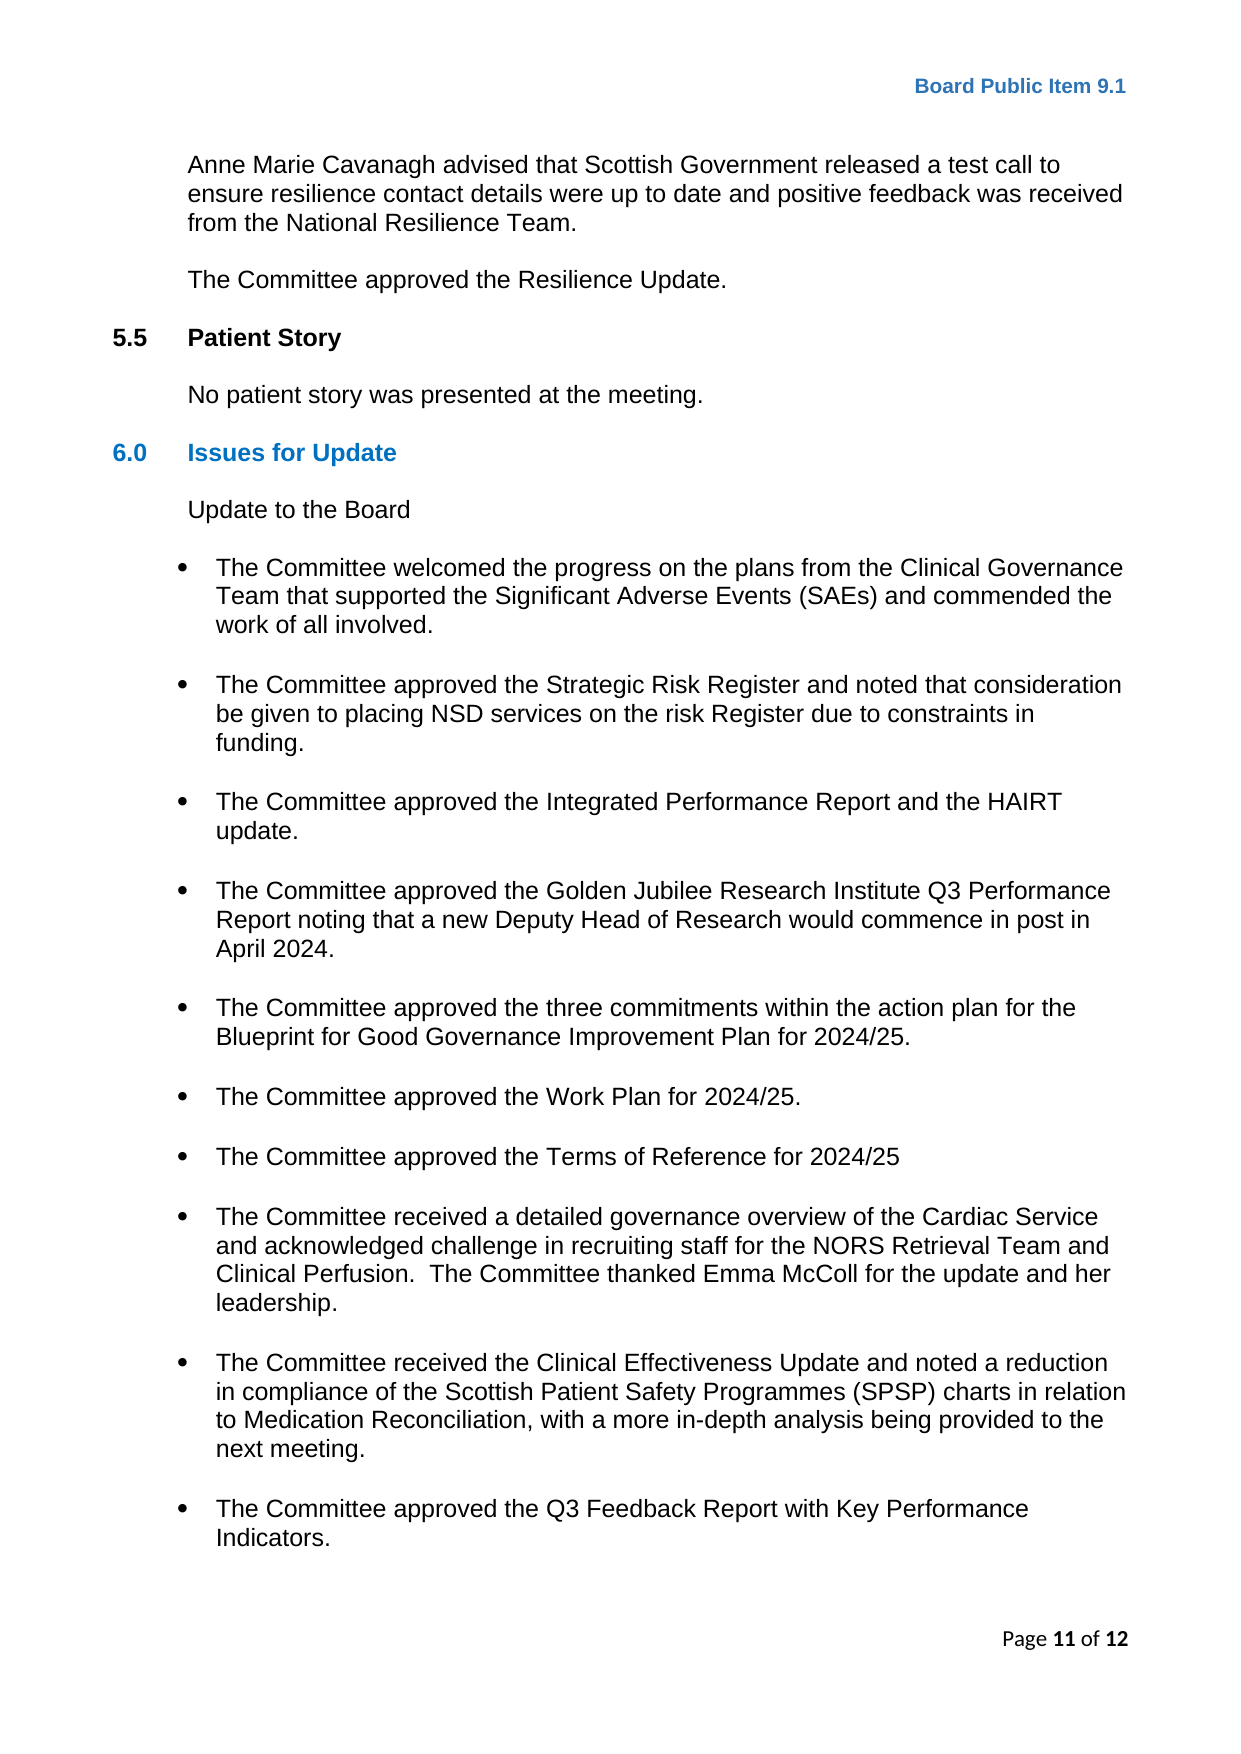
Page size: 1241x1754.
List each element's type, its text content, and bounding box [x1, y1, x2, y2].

list The Committee approved the Q3 Feedback Report with Key Performance Indicators. [178, 1494, 1128, 1552]
list The Committee received the Clinical Effectiveness Update and noted a reduction in compliance of the Scottish Patient Safety Programmes (SPSP) charts in relation to Medication Reconciliation, with a more in-depth analysis being provided to the next meeting. [178, 1348, 1128, 1463]
list The Committee approved the Strategic Risk Register and noted that consideration be given to placing NSD services on the risk Register due to constraints in funding. [178, 670, 1128, 756]
list The Committee approved the three commitments within the action plan for the Blueprint for Good Governance Improvement Plan for 2024/25. [178, 993, 1128, 1051]
list The Committee approved the Terms of Reference for 2024/25 [178, 1142, 1128, 1171]
list The Committee approved the Golden Jubilee Research Institute Q3 Performance Report noting that a new Deputy Head of Research would commence in post in April 2024. [178, 876, 1128, 962]
text The Committee approved the Resilience Update. [112, 265, 1128, 294]
list The Committee approved the Work Plan for 2024/25. [178, 1082, 1128, 1111]
text 6.0 Issues for Update [112, 437, 1128, 466]
text No patient story was presented at the meeting. [112, 380, 1128, 409]
list The Committee approved the Integrated Performance Report and the HAIRT update. [178, 787, 1128, 845]
list The Committee received a detailed governance overview of the Cardiac Service and acknowledged challenge in recruiting staff for the NORS Retrieval Team and Clinical Perfusion. The Committee thanked Emma McColl for the update and her leadership. [178, 1202, 1128, 1317]
list The Committee welcomed the progress on the plans from the Clinical Governance Team that supported the Significant Adverse Events (SAEs) and commended the work of all involved. [178, 552, 1128, 639]
text Update to the Board [112, 495, 1128, 524]
text Anne Marie Cavanagh advised that Scottish Government released a test call to ensure resilience contact details were up to date and positive feedback was received from the National Resilience Team. [187, 150, 1128, 236]
text 5.5 Patient Story [112, 322, 1128, 351]
